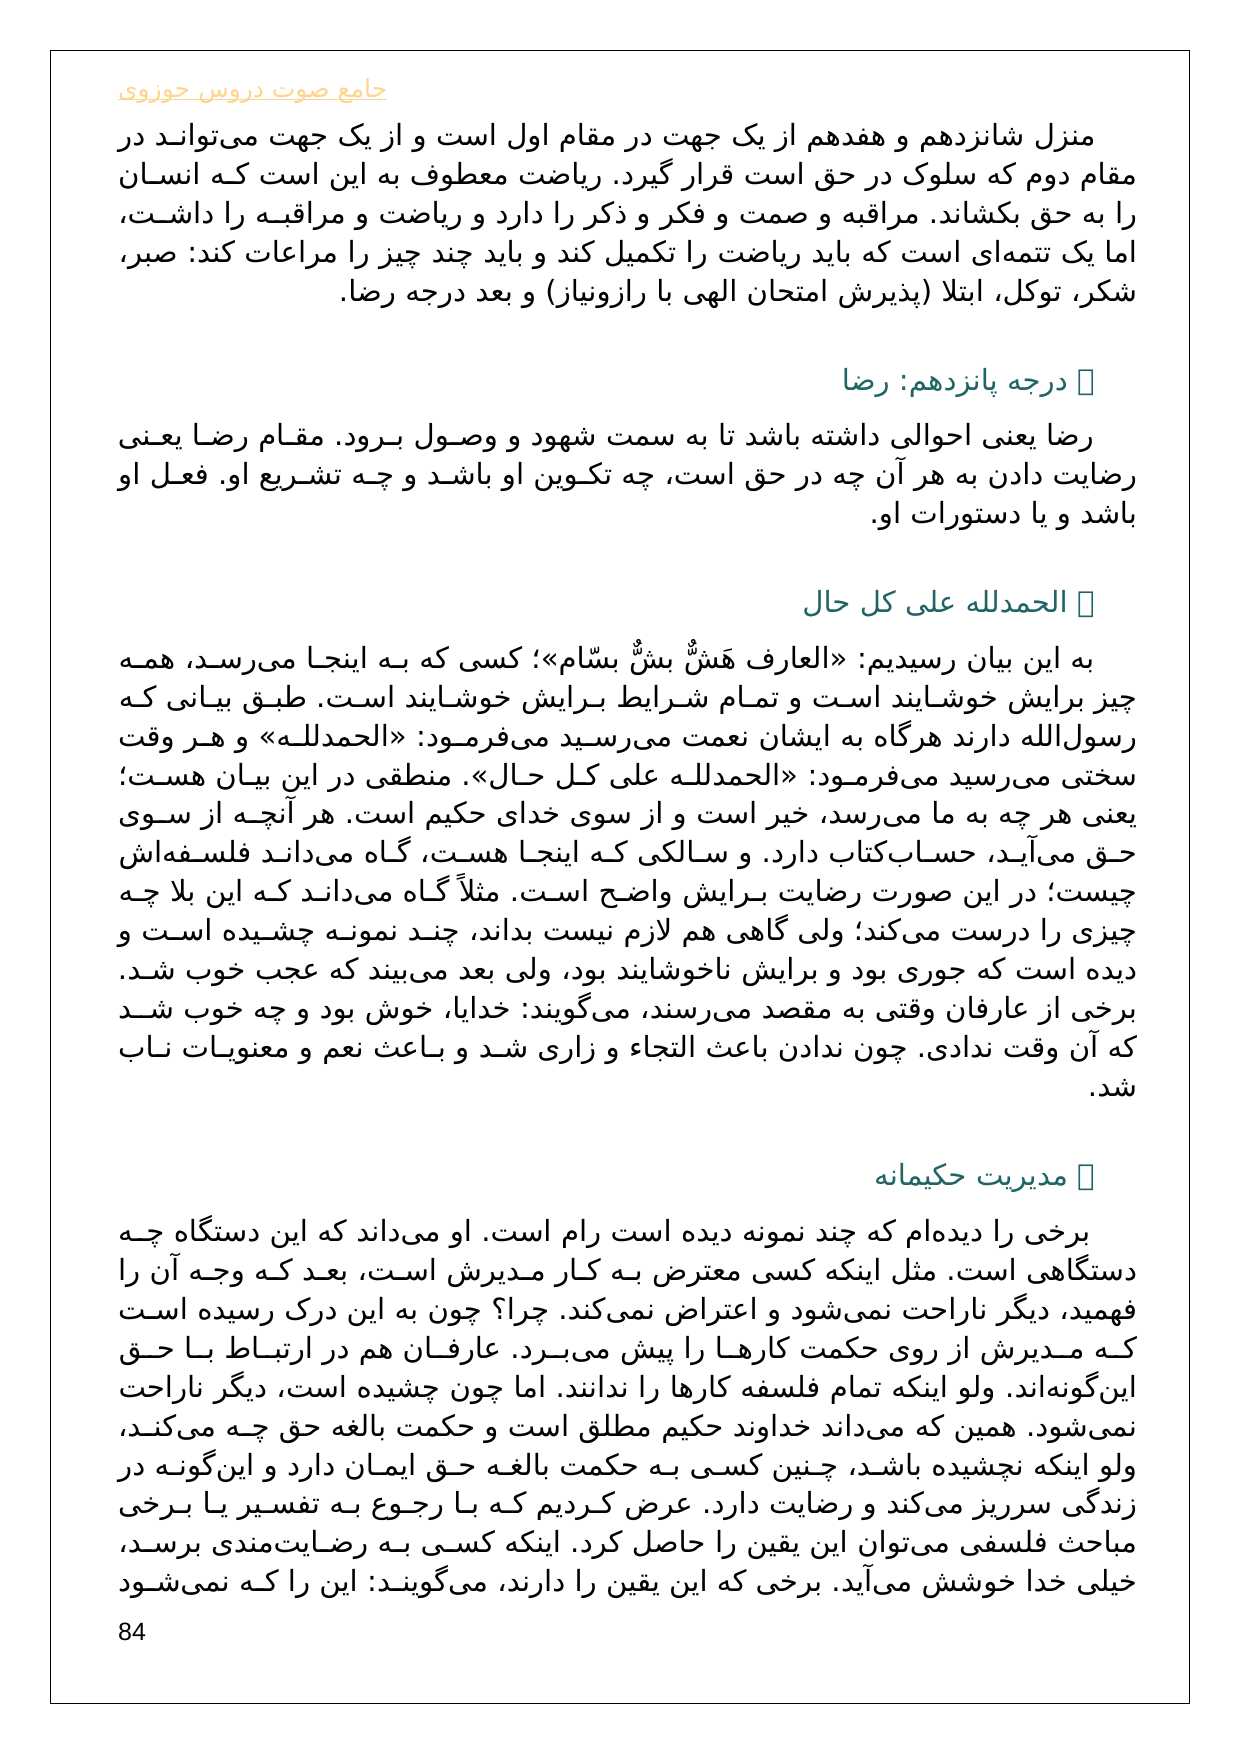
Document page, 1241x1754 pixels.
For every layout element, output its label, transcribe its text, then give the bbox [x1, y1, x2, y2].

text 🔵 درجه پانزدهم: رضا [118, 363, 1119, 397]
text به این بیان رسیدیم: «العارف هَشٌّ بشٌّ بسّام»؛ کسی که به اینجا می‌رسد، همه چیز برایش خوشایند است و تمام شرایط برایش خوشایند است. طبق بیانی که رسول‌الله دارند هرگاه به ایشان نعمت می‌رسید می‌فرمود: «الحمدلله» و هر وقت سختی می‌رسید می‌فرمود: «الحمدلله علی کل حال». منطقی در این بیان هست؛ یعنی هر چه به ما می‌رسد، خیر است و از سوی خدای حکیم است. هر آنچه از سوی حق می‌آید، حساب‌کتاب دارد. و سالکی که اینجا هست، گاه می‌داند فلسفه‌اش چیست؛ در این صورت رضایت برایش واضح است. مثلاً گاه می‌داند که این بلا چه چیزی را درست می‌کند؛ ولی گاهی هم لازم نیست بداند، چند نمونه چشیده است و دیده است که جوری بود و برایش ناخوشایند بود، ولی بعد می‌بیند که عجب خوب شد. برخی از عارفان وقتی به مقصد می‌رسند، می‌گویند: خدایا، خوش بود و چه خوب شد که آن وقت ندادی. چون ندادن باعث التجاء و زاری شد و باعث نعم و معنویات ناب شد. [118, 641, 1137, 1103]
text منزل شانزدهم و هفدهم از یک جهت در مقام اول است و از یک جهت می‌تواند در مقام دوم که سلوک در حق است قرار گیرد. ریاضت معطوف به این است که انسان را به حق بکشاند. مراقبه و صمت و فکر و ذکر را دارد و ریاضت و مراقبه را داشت، اما یک تتمه‌ای است که باید ریاضت را تکمیل کند و باید چند چیز را مراعات کند: صبر، شکر، توکل، ابتلا (پذیرش امتحان الهی با رازونیاز) و بعد درجه رضا. [118, 118, 1137, 308]
text 🔵 مدیریت حکیمانه [118, 1158, 1119, 1192]
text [118, 1214, 1137, 1599]
text 🔵 الحمدلله علی کل حال [118, 585, 1119, 619]
text رضا یعنی احوالی داشته باشد تا به سمت شهود و وصول برود. مقام رضا یعنی رضایت دادن به هر آن چه در حق است، چه تکوین او باشد و چه تشریع او. فعل او باشد و یا دستورات او. [118, 418, 1137, 530]
